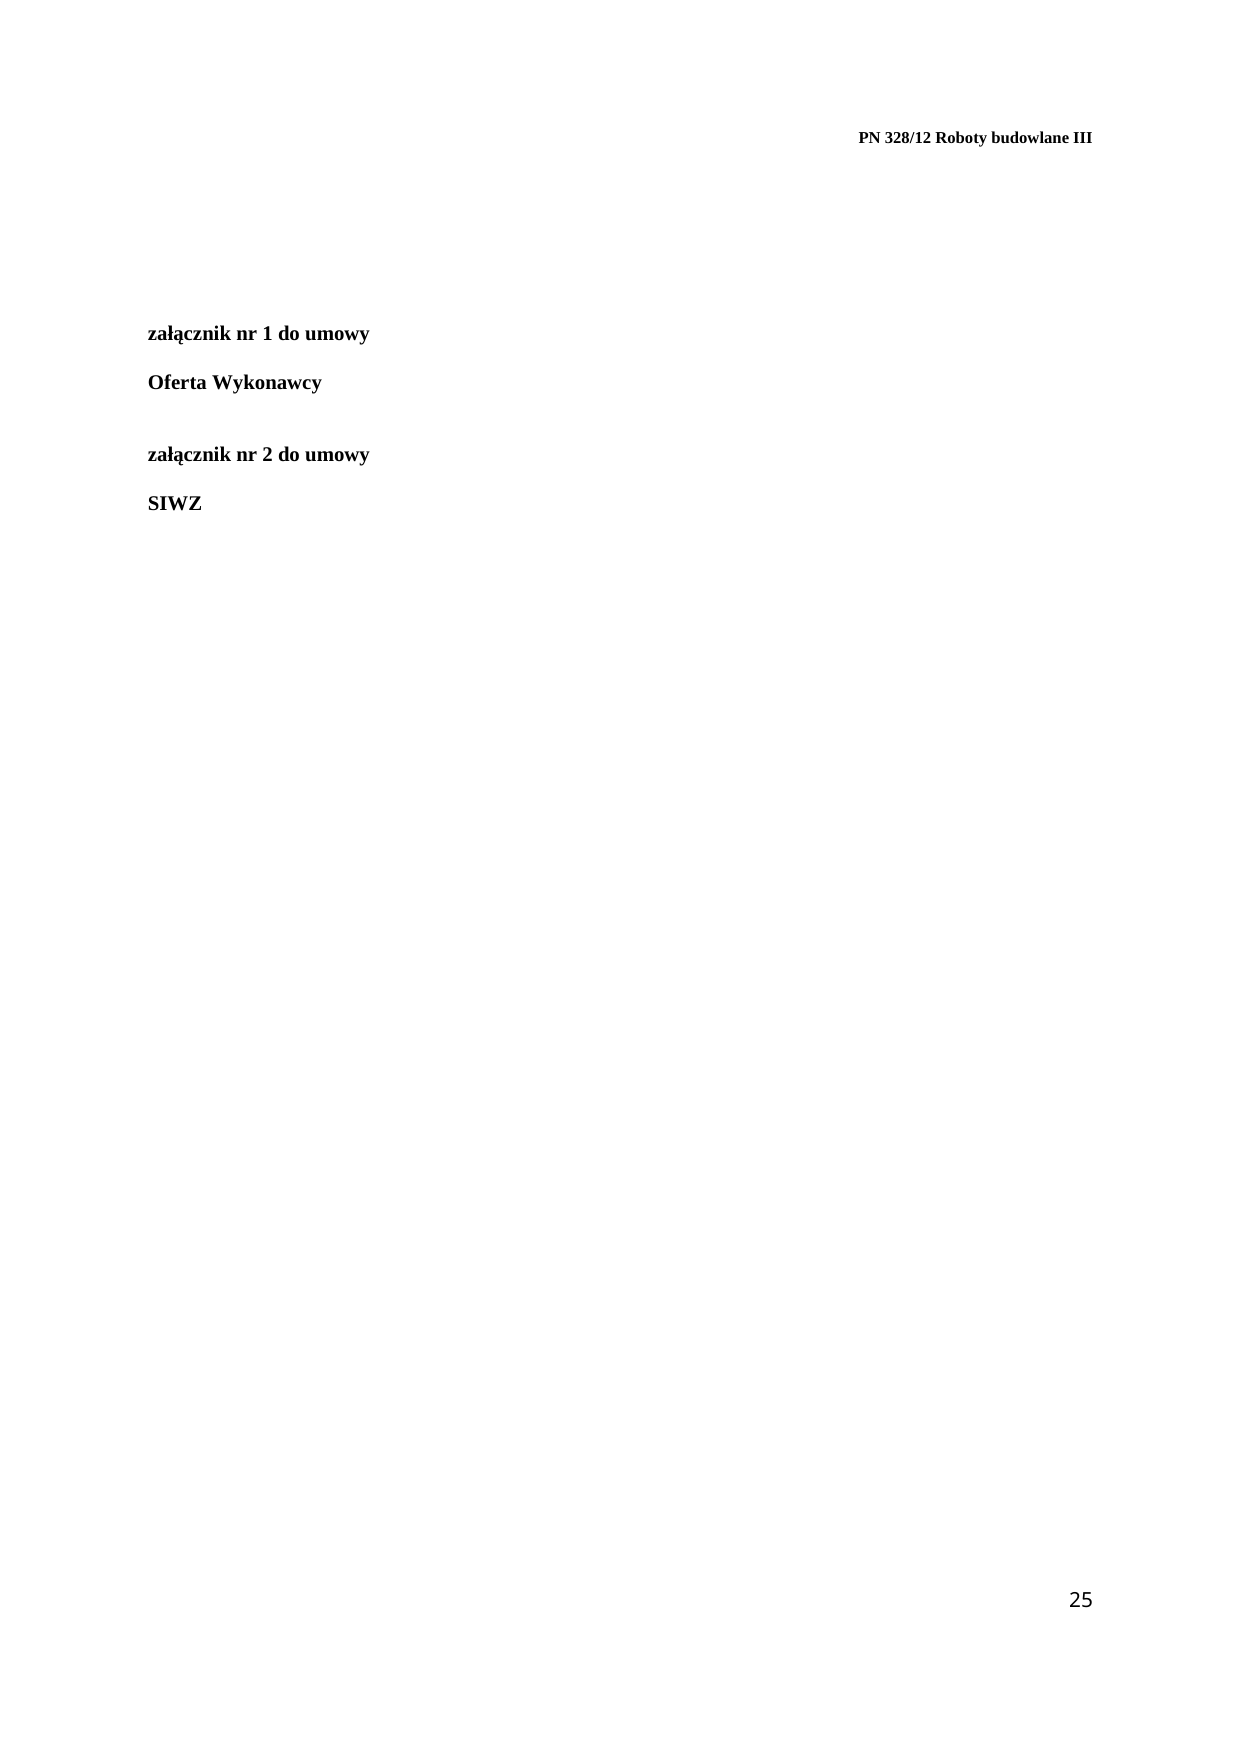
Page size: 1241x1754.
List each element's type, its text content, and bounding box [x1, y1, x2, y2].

text załącznik nr 1 do umowy [148, 321, 1093, 345]
text załącznik nr 2 do umowy [148, 442, 1093, 466]
text SIWZ [148, 490, 1093, 514]
text Oferta Wykonawcy [148, 370, 1093, 394]
